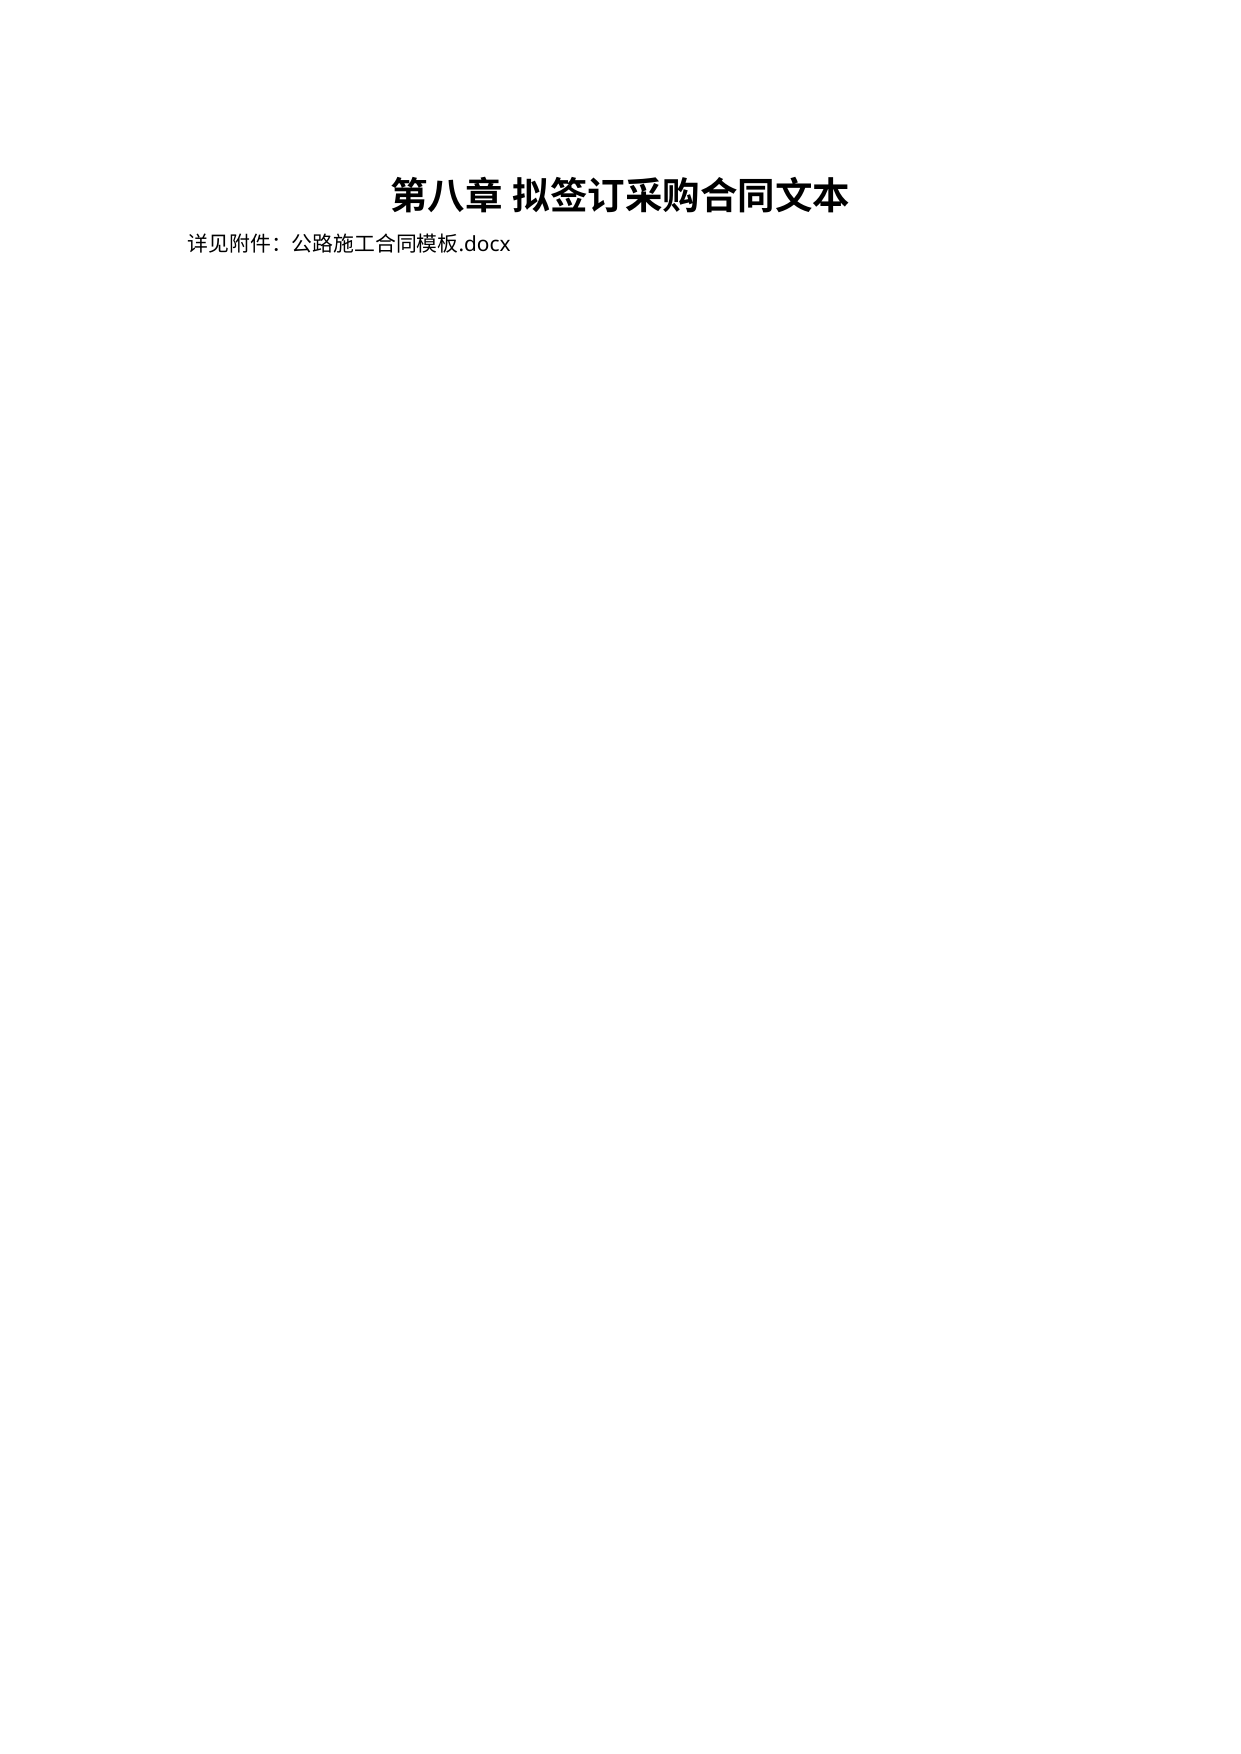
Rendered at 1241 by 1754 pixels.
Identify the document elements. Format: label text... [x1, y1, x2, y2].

text 详见附件：公路施工合同模板.docx [187, 227, 1053, 259]
text 第八章 拟签订采购合同文本 [187, 162, 1053, 227]
